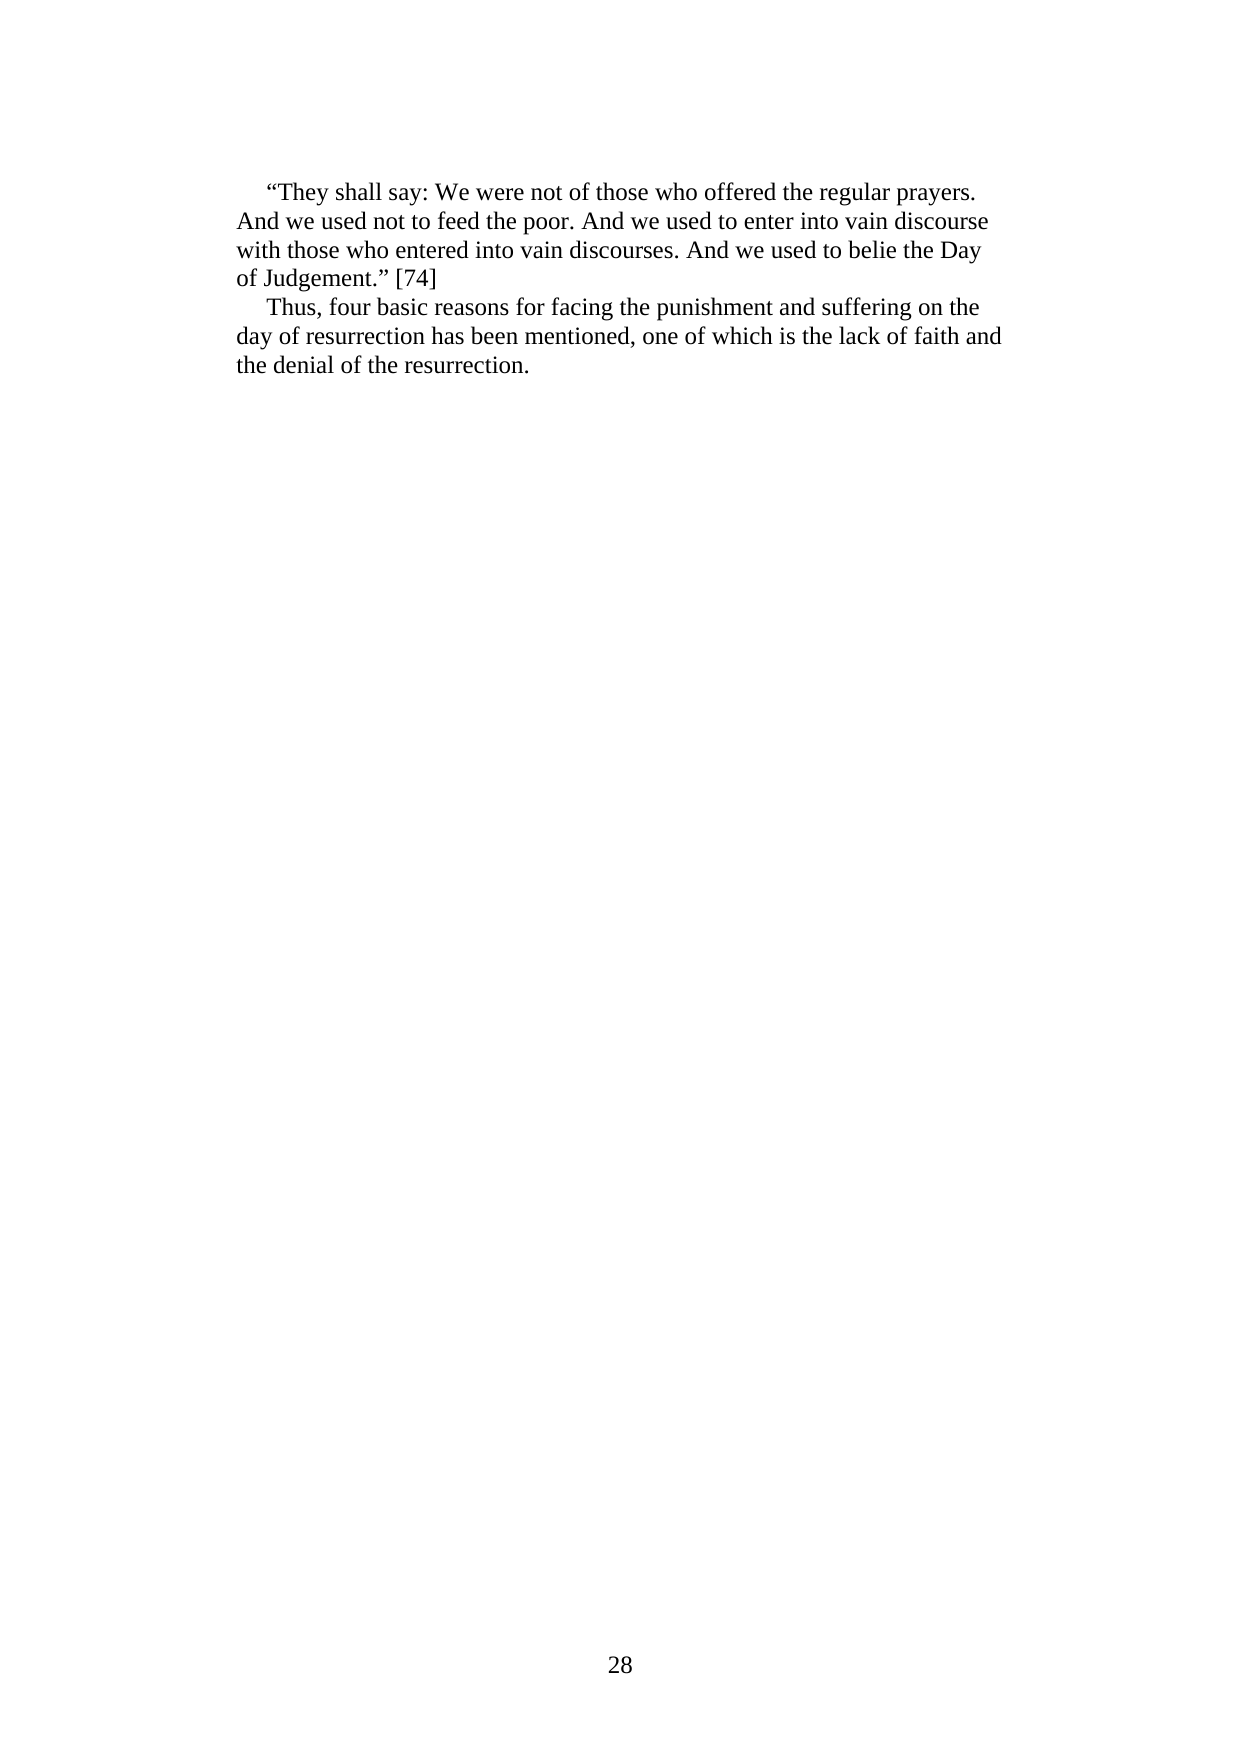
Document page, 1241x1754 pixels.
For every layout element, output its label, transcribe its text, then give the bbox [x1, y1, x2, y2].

text “They shall say: We were not of those who offered the regular prayers. And we used not to feed the poor. And we used to enter into vain discourse with those who entered into vain discourses. And we used to belie the Day of Judgement.” [74] [236, 177, 1004, 292]
text Thus, four basic reasons for facing the punishment and suffering on the day of resurrection has been mentioned, one of which is the lack of faith and the denial of the resurrection. [236, 292, 1004, 378]
